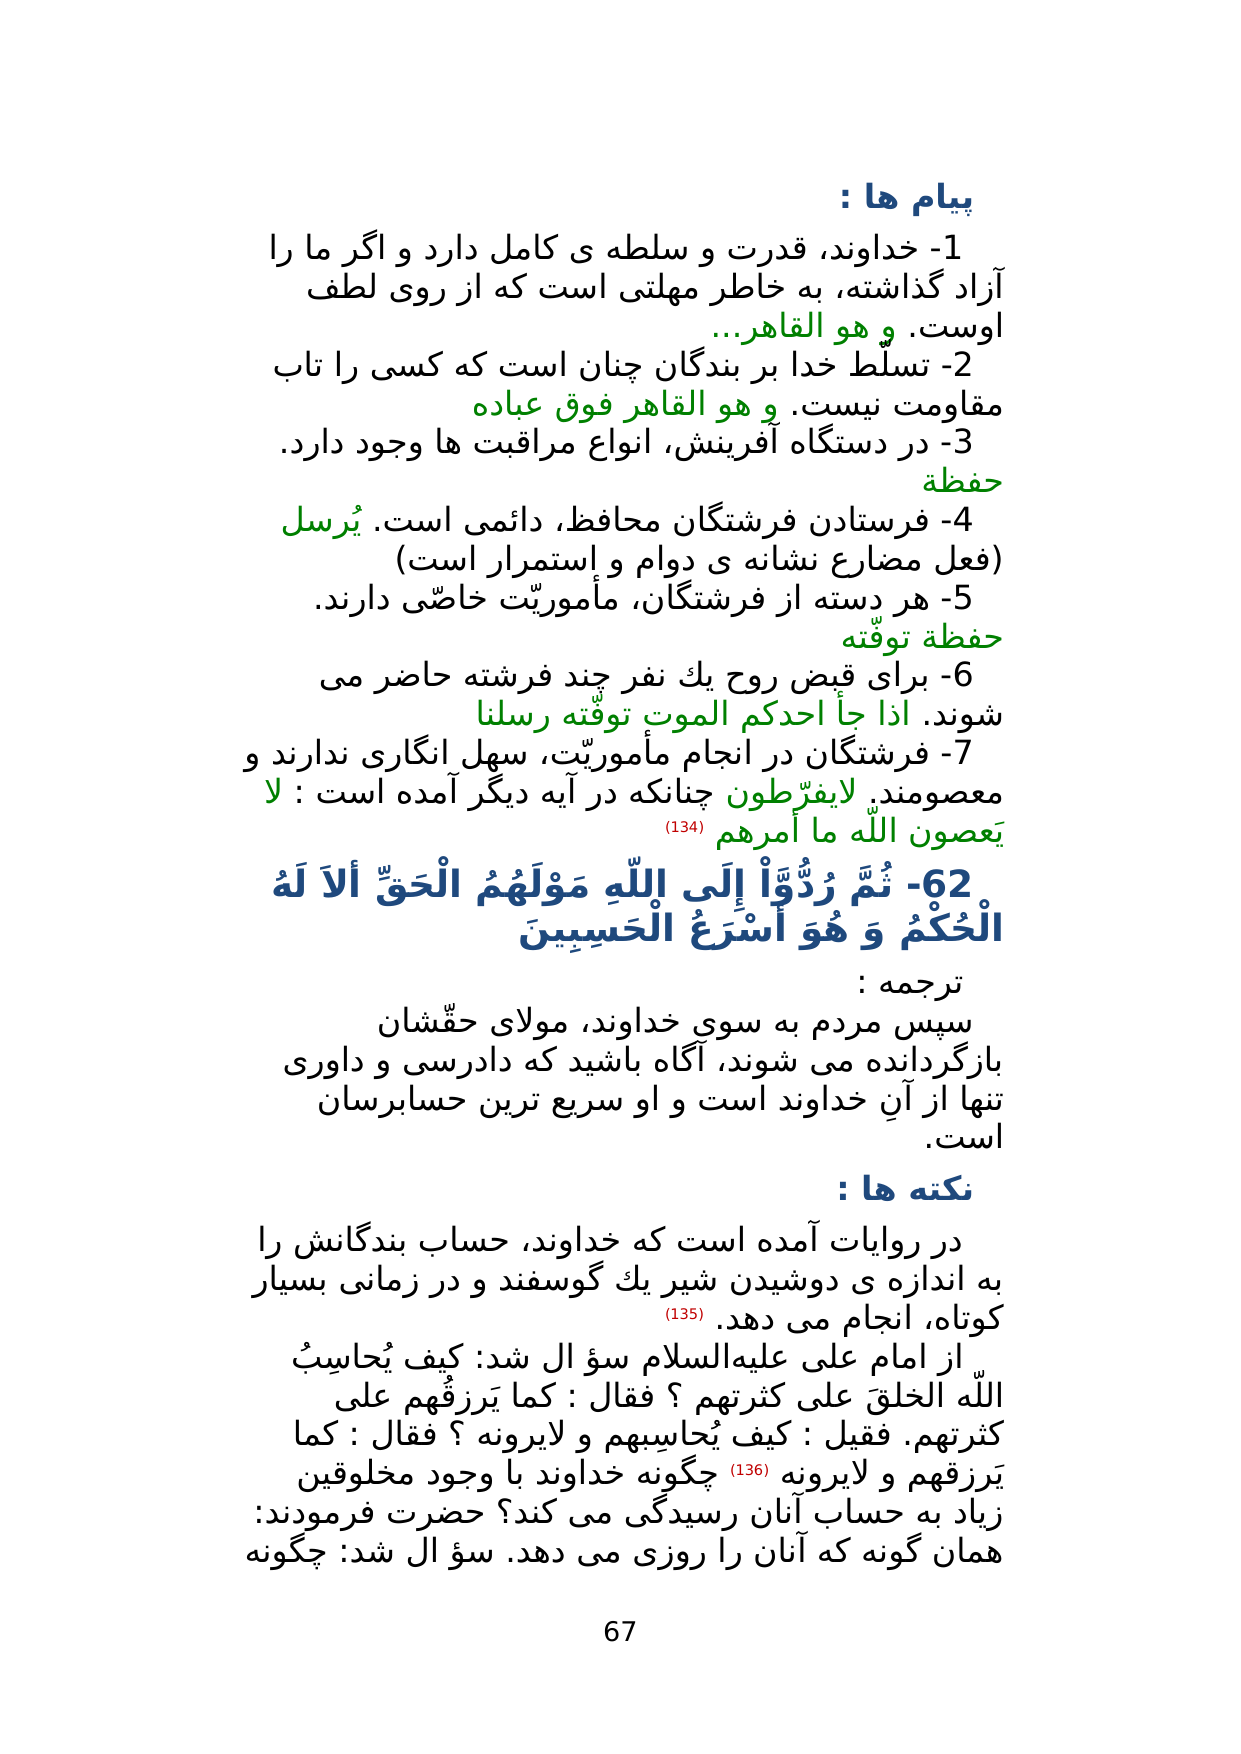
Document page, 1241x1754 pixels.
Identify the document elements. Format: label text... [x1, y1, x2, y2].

text 2- تسلّط خدا بر بندگان چنان است كه كسى را تاب مقاومت نيست. و هو القاهر فوق عباده [236, 345, 1004, 423]
subtitle نكته ها : [236, 1169, 1004, 1208]
text 3- در دستگاه آفرينش، انواع مراقبت ها وجود دارد. حفظة [236, 423, 1004, 501]
subtitle 62- ثُمَّ رُدُّوَّاْ إِلَى اللّهِ مَوْلَهُمُ الْحَقِّ ألاَ لَهُ الْحُكْمُ وَ هُوَ أسْرَعُ الْحَسِبِينَ [236, 863, 1004, 950]
text در روايات آمده است كه خداوند، حساب بندگانش را به اندازه ى دوشيدن شير يك گوسفند و در زمانى بسيار كوتاه، انجام مى دهد. (135) [236, 1221, 1004, 1337]
text 6- براى قبض روح يك نفر چند فرشته حاضر مى شوند. اذا جأ احدكم الموت توفّته رسلنا [236, 656, 1004, 734]
text 5- هر دسته از فرشتگان، مأموريّت خاصّى دارند. حفظة توفّته [236, 578, 1004, 656]
text ترجمه : [236, 962, 1004, 1001]
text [236, 1337, 1004, 1570]
text سپس مردم به سوى خداوند، مولاى حقّشان بازگردانده مى شوند، آگاه باشيد كه دادرسى و داورى تنها از آنِ خداوند است و او سريع ترين حسابرسان است. [236, 1001, 1004, 1157]
text 4- فرستادن فرشتگان محافظ، دائمى است. يُرسل (فعل مضارع نشانه ى دوام و استمرار است) [236, 501, 1004, 578]
subtitle پيام ها : [236, 177, 1004, 216]
text 1- خداوند، قدرت و سلطه ى كامل دارد و اگر ما را آزاد گذاشته، به خاطر مهلتى است كه از روى لطف اوست. و هو القاهر... [236, 228, 1004, 345]
text 7- فرشتگان در انجام مأموريّت، سهل انگارى ندارند و معصومند. لايفرّطون چنانكه در آيه ديگر آمده است : لا يَعصون اللّه ما أمرهم (134) [236, 734, 1004, 850]
